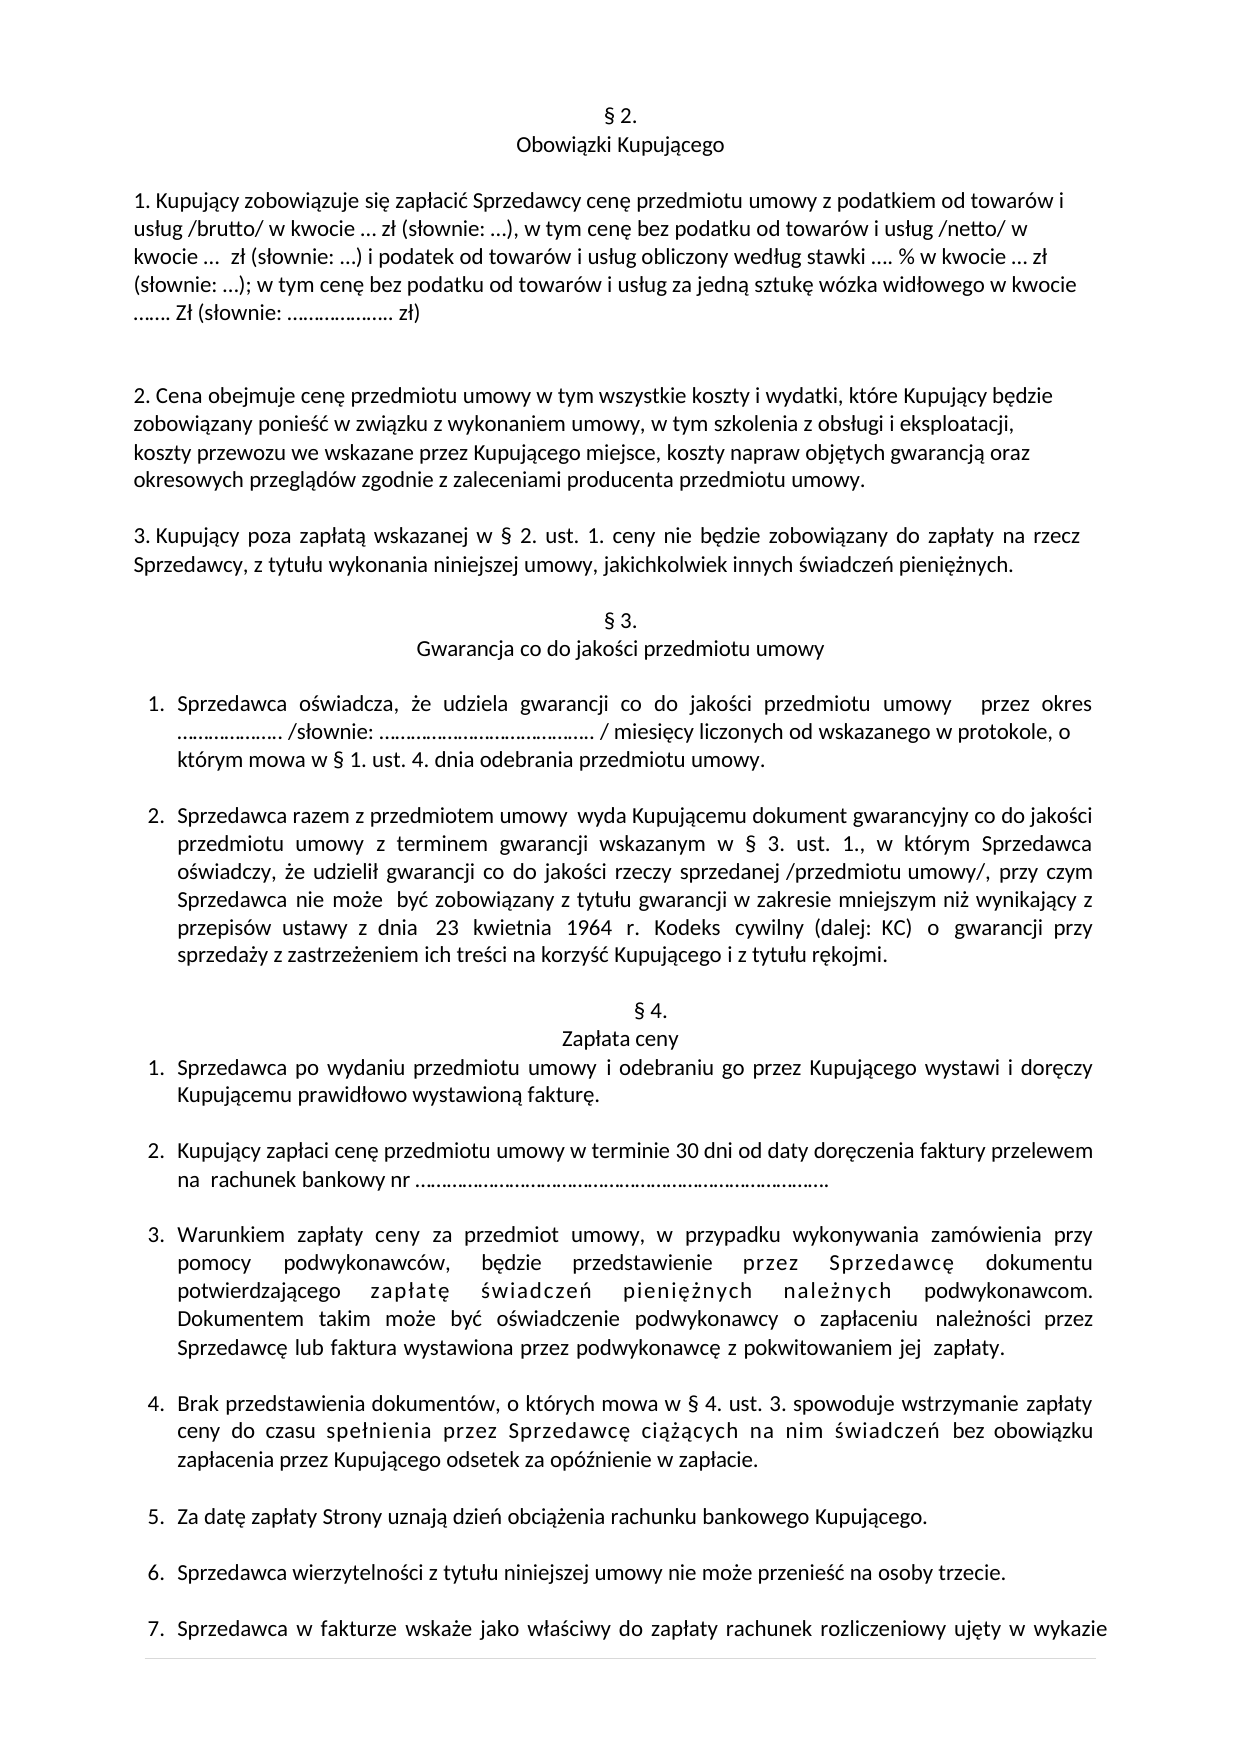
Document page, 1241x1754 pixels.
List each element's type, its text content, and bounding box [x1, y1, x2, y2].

text Gwarancja co do jakości przedmiotu umowy [261, 634, 980, 662]
text ……………….. /słownie: ………………………………….. / miesięcy liczonych od wskazanego w protokole, o którym mowa w § 1. ust. 4. dnia odebrania przedmiotu umowy. [177, 717, 1088, 773]
text § 4. [526, 997, 775, 1024]
text Obowiązki Kupującego [261, 130, 980, 158]
list Za datę zapłaty Strony uznają dzień obciążenia rachunku bankowego Kupującego. [147, 1502, 1109, 1530]
list Sprzedawca po wydaniu przedmiotu umowy i odebraniu go przez Kupującego wystawi i doręczy Kupującemu prawidłowo wystawioną fakturę. [147, 1053, 1093, 1109]
list Sprzedawca oświadcza, że udziela gwarancji co do jakości przedmiotu umowy przez okres [147, 689, 1109, 717]
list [147, 1614, 1109, 1642]
text 1. Kupujący zobowiązuje się zapłacić Sprzedawcy cenę przedmiotu umowy z podatkiem od towarów i usług /brutto/ w kwocie … zł (słownie: …), w tym cenę bez podatku od towarów i usług /netto/ w kwocie … zł (słownie: …) i podatek od towarów i usług obliczony według stawki …. % w kwocie … zł (słownie: …); w tym cenę bez podatku od towarów i usług za jedną sztukę wózka widłowego w kwocie ……. Zł (słownie: ……………….. zł) [133, 186, 1088, 326]
list Sprzedawca wierzytelności z tytułu niniejszej umowy nie może przenieść na osoby trzecie. [147, 1558, 1109, 1586]
text § 3. [261, 606, 980, 634]
list Brak przedstawienia dokumentów, o których mowa w § 4. ust. 3. spowoduje wstrzymanie zapłaty ceny do czasu spełnienia przez Sprzedawcę ciążących na nim świadczeń bez obowiązku zapłacenia przez Kupującego odsetek za opóźnienie w zapłacie. [147, 1389, 1093, 1473]
list Warunkiem zapłaty ceny za przedmiot umowy, w przypadku wykonywania zamówienia przy pomocy podwykonawców, będzie przedstawienie przez Sprzedawcę dokumentu potwierdzającego zapłatę świadczeń pieniężnych należnych podwykonawcom. Dokumentem takim może być oświadczenie podwykonawcy o zapłaceniu należności przez Sprzedawcę lub faktura wystawiona przez podwykonawcę z pokwitowaniem jej zapłaty. [147, 1221, 1093, 1361]
list Sprzedawca razem z przedmiotem umowy wyda Kupującemu dokument gwarancyjny co do jakości przedmiotu umowy z terminem gwarancji wskazanym w § 3. ust. 1., w którym Sprzedawca oświadczy, że udzielił gwarancji co do jakości rzeczy sprzedanej /przedmiotu umowy/, przy czym Sprzedawca nie może być zobowiązany z tytułu gwarancji w zakresie mniejszym niż wynikający z przepisów ustawy z dnia 23 kwietnia 1964 r. Kodeks cywilny (dalej: KC) o gwarancji przy sprzedaży z zastrzeżeniem ich treści na korzyść Kupującego i z tytułu rękojmi. [147, 802, 1093, 968]
text § 2. [261, 102, 980, 130]
text 3. Kupujący poza zapłatą wskazanej w § 2. ust. 1. ceny nie będzie zobowiązany do zapłaty na rzecz Sprzedawcy, z tytułu wykonania niniejszej umowy, jakichkolwiek innych świadczeń pieniężnych. [133, 522, 1088, 578]
text Zapłata ceny [261, 1024, 980, 1053]
list Kupujący zapłaci cenę przedmiotu umowy w terminie 30 dni od daty doręczenia faktury przelewem na rachunek bankowy nr ……………………………………………………………………. [147, 1137, 1093, 1193]
text 2. Cena obejmuje cenę przedmiotu umowy w tym wszystkie koszty i wydatki, które Kupujący będzie zobowiązany ponieść w związku z wykonaniem umowy, w tym szkolenia z obsługi i eksploatacji, koszty przewozu we wskazane przez Kupującego miejsce, koszty napraw objętych gwarancją oraz okresowych przeglądów zgodnie z zaleceniami producenta przedmiotu umowy. [133, 382, 1072, 494]
